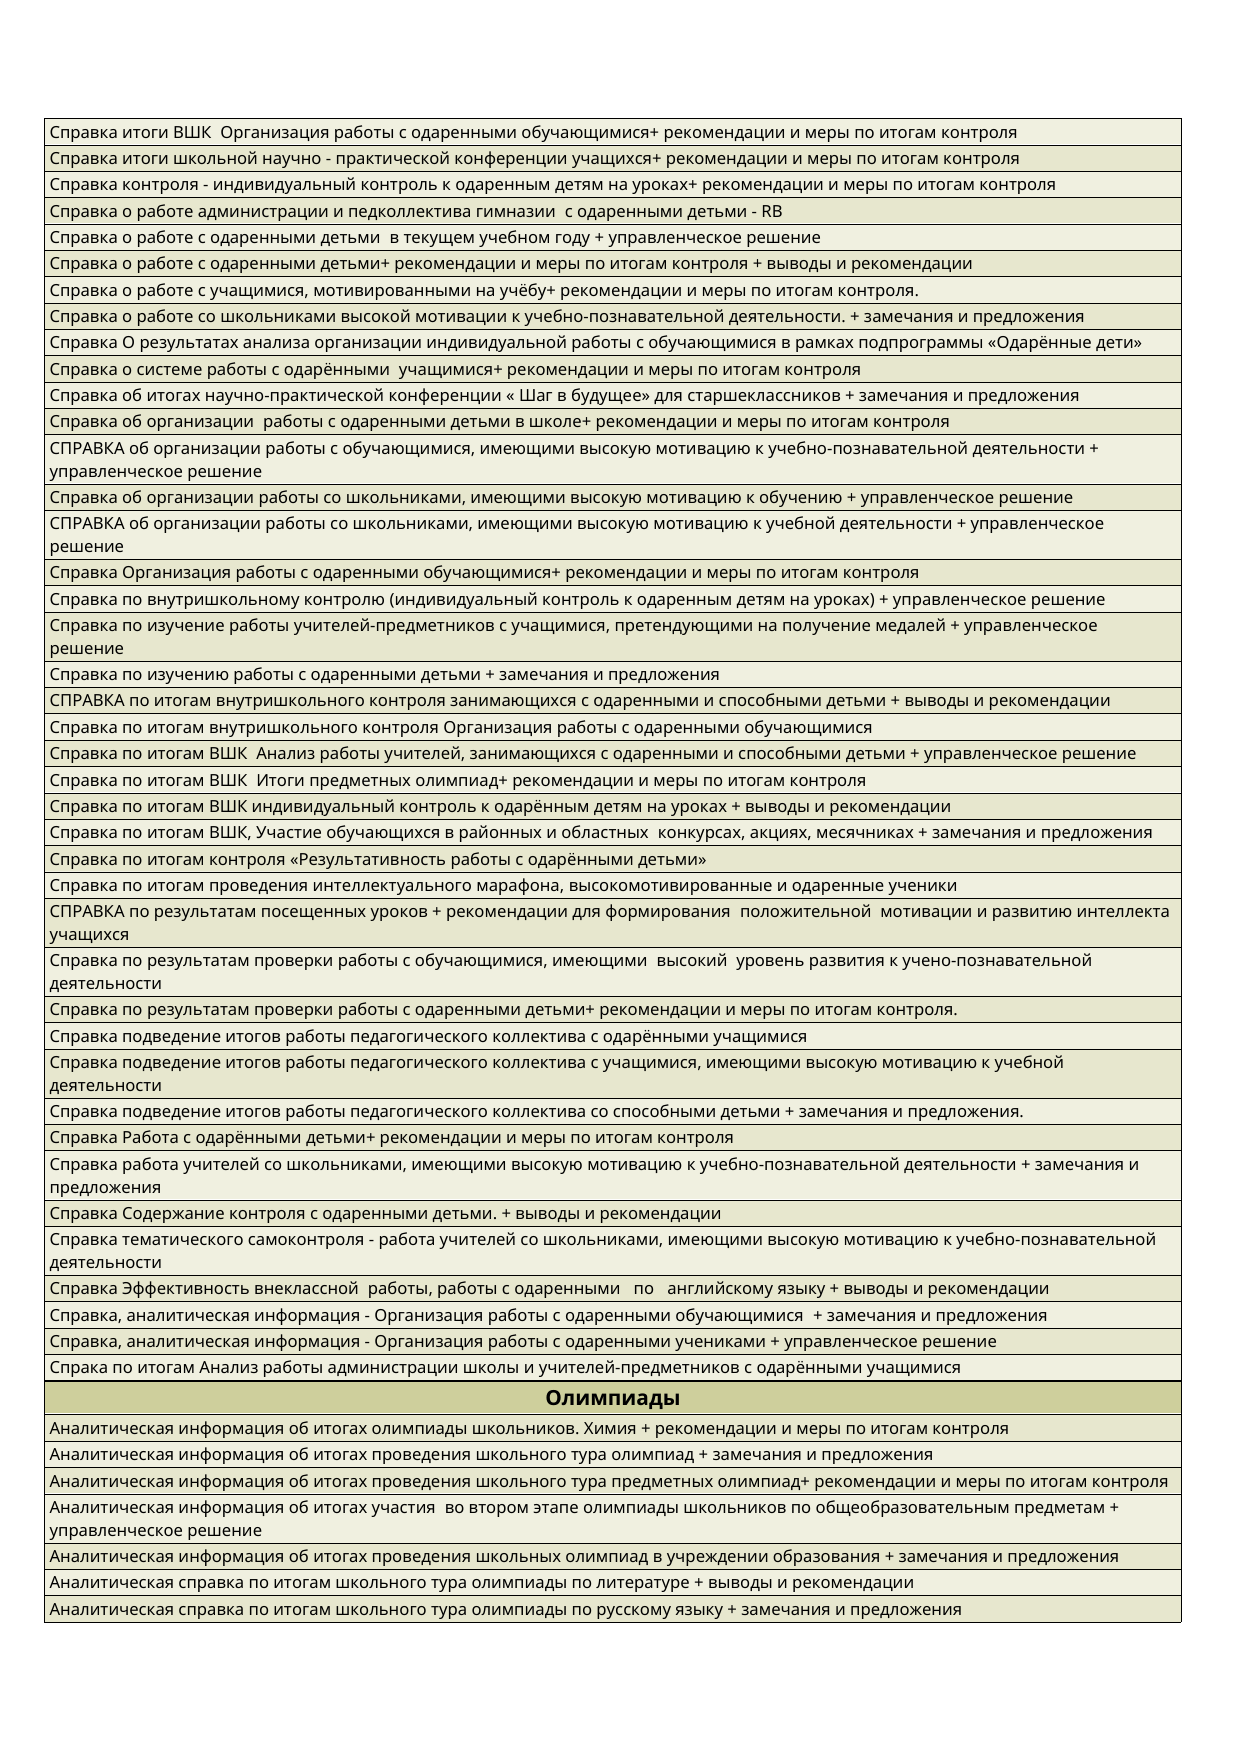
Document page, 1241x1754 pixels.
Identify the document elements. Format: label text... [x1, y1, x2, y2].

table_cell Справка по итогам ВШК, Участие обучающихся в районных и областных конкурсах, акциях, месячниках + замечания и предложения [45, 820, 1181, 845]
table_cell Справка итоги школьной научно - практической конференции учащихся+ рекомендации и меры по итогам контроля [45, 146, 1181, 171]
table_cell Справка итоги ВШК Организация работы с одаренными обучающимися+ рекомендации и меры по итогам контроля [45, 119, 1181, 144]
table_cell СПРАВКА по итогам внутришкольного контроля занимающихся с одаренными и способными детьми + выводы и рекомендации [45, 688, 1181, 713]
table_cell Справка о работе администрации и педколлектива гимназии с одаренными детьми - RB [45, 198, 1181, 223]
table_cell СПРАВКА по результатам посещенных уроков + рекомендации для формирования положительной мотивации и развитию интеллекта учащихся [45, 899, 1181, 947]
table_cell Справка Содержание контроля с одаренными детьми. + выводы и рекомендации [45, 1201, 1181, 1226]
table_cell Справка контроля - индивидуальный контроль к одаренным детям на уроках+ рекомендации и меры по итогам контроля [45, 172, 1181, 197]
table_cell Справка Работа с одарёнными детьми+ рекомендации и меры по итогам контроля [45, 1125, 1181, 1150]
table_cell Справка о системе работы с одарёнными учащимися+ рекомендации и меры по итогам контроля [45, 356, 1181, 382]
table_cell Спрака по итогам Анализ работы администрации школы и учителей-предметников с одарёнными учащимися [45, 1355, 1181, 1380]
table_cell Олимпиады [45, 1382, 1181, 1413]
table_cell Справка по изучению работы с одаренными детьми + замечания и предложения [45, 662, 1181, 687]
table_cell Аналитическая информация об итогах проведения школьного тура предметных олимпиад+ рекомендации и меры по итогам контроля [45, 1468, 1181, 1493]
table_cell Справка работа учителей со школьниками, имеющими высокую мотивацию к учебно-познавательной деятельности + замечания и предложения [45, 1151, 1181, 1199]
table_cell Аналитическая справка по итогам школьного тура олимпиады по русскому языку + замечания и предложения [45, 1596, 1181, 1622]
table_cell Справка о работе с одаренными детьми в текущем учебном году + управленческое решение [45, 225, 1181, 250]
table_cell Справка по результатам проверки работы с обучающимися, имеющими высокий уровень развития к учено-познавательной деятельности [45, 948, 1181, 996]
table_cell Справка по изучение работы учителей-предметников с учащимися, претендующими на получение медалей + управленческое решение [45, 613, 1181, 661]
table_cell Справка Эффективность внеклассной работы, работы с одаренными по английскому языку + выводы и рекомендации [45, 1276, 1181, 1301]
table_cell СПРАВКА об организации работы с обучающимися, имеющими высокую мотивацию к учебно-познавательной деятельности + управленческое решение [45, 435, 1181, 483]
table_cell Аналитическая информация об итогах олимпиады школьников. Химия + рекомендации и меры по итогам контроля [45, 1415, 1181, 1441]
table_cell Справка подведение итогов работы педагогического коллектива с одарёнными учащимися [45, 1023, 1181, 1049]
table_cell Аналитическая справка по итогам школьного тура олимпиады по литературе + выводы и рекомендации [45, 1570, 1181, 1595]
table_cell Справка по результатам проверки работы с одаренными детьми+ рекомендации и меры по итогам контроля. [45, 997, 1181, 1022]
table_cell Справка по итогам контроля «Результативность работы с одарёнными детьми» [45, 846, 1181, 871]
table_cell Справка по итогам ВШК Анализ работы учителей, занимающихся с одаренными и способными детьми + управленческое решение [45, 741, 1181, 766]
table_cell Справка О результатах анализа организации индивидуальной работы с обучающимися в рамках подпрограммы «Одарённые дети» [45, 330, 1181, 355]
table_cell Справка по итогам ВШК индивидуальный контроль к одарённым детям на уроках + выводы и рекомендации [45, 794, 1181, 819]
table_cell Справка подведение итогов работы педагогического коллектива со способными детьми + замечания и предложения. [45, 1099, 1181, 1124]
table_cell Аналитическая информация об итогах проведения школьных олимпиад в учреждении образования + замечания и предложения [45, 1544, 1181, 1569]
table_cell Справка, аналитическая информация - Организация работы с одаренными учениками + управленческое решение [45, 1329, 1181, 1354]
table_cell Справка о работе с учащимися, мотивированными на учёбу+ рекомендации и меры по итогам контроля. [45, 277, 1181, 303]
table_cell Справка по итогам ВШК Итоги предметных олимпиад+ рекомендации и меры по итогам контроля [45, 767, 1181, 792]
table_cell Справка об организации работы со школьниками, имеющими высокую мотивацию к обучению + управленческое решение [45, 485, 1181, 510]
table_cell Справка, аналитическая информация - Организация работы с одаренными обучающимися + замечания и предложения [45, 1302, 1181, 1328]
table_cell Справка о работе со школьниками высокой мотивации к учебно-познавательной деятельности. + замечания и предложения [45, 304, 1181, 329]
table_cell Аналитическая информация об итогах участия во втором этапе олимпиады школьников по общеобразовательным предметам + управленческое решение [45, 1495, 1181, 1543]
table_cell Справка по итогам внутришкольного контроля Организация работы с одаренными обучающимися [45, 714, 1181, 740]
table_cell Справка по внутришкольному контролю (индивидуальный контроль к одаренным детям на уроках) + управленческое решение [45, 586, 1181, 612]
table_cell Справка Организация работы с одаренными обучающимися+ рекомендации и меры по итогам контроля [45, 560, 1181, 585]
table_cell СПРАВКА об организации работы со школьниками, имеющими высокую мотивацию к учебной деятельности + управленческое решение [45, 511, 1181, 559]
table_cell Справка подведение итогов работы педагогического коллектива с учащимися, имеющими высокую мотивацию к учебной деятельности [45, 1050, 1181, 1098]
table_cell Справка об итогах научно-практической конференции « Шаг в будущее» для старшеклассников + замечания и предложения [45, 383, 1181, 408]
table_cell Справка по итогам проведения интеллектуального марафона, высокомотивированные и одаренные ученики [45, 873, 1181, 898]
table_cell Аналитическая информация об итогах проведения школьного тура олимпиад + замечания и предложения [45, 1442, 1181, 1467]
table_cell Справка о работе с одаренными детьми+ рекомендации и меры по итогам контроля + выводы и рекомендации [45, 251, 1181, 276]
table_cell Справка тематического самоконтроля - работа учителей со школьниками, имеющими высокую мотивацию к учебно-познавательной деятельности [45, 1227, 1181, 1275]
table_cell Справка об организации работы с одаренными детьми в школе+ рекомендации и меры по итогам контроля [45, 409, 1181, 434]
